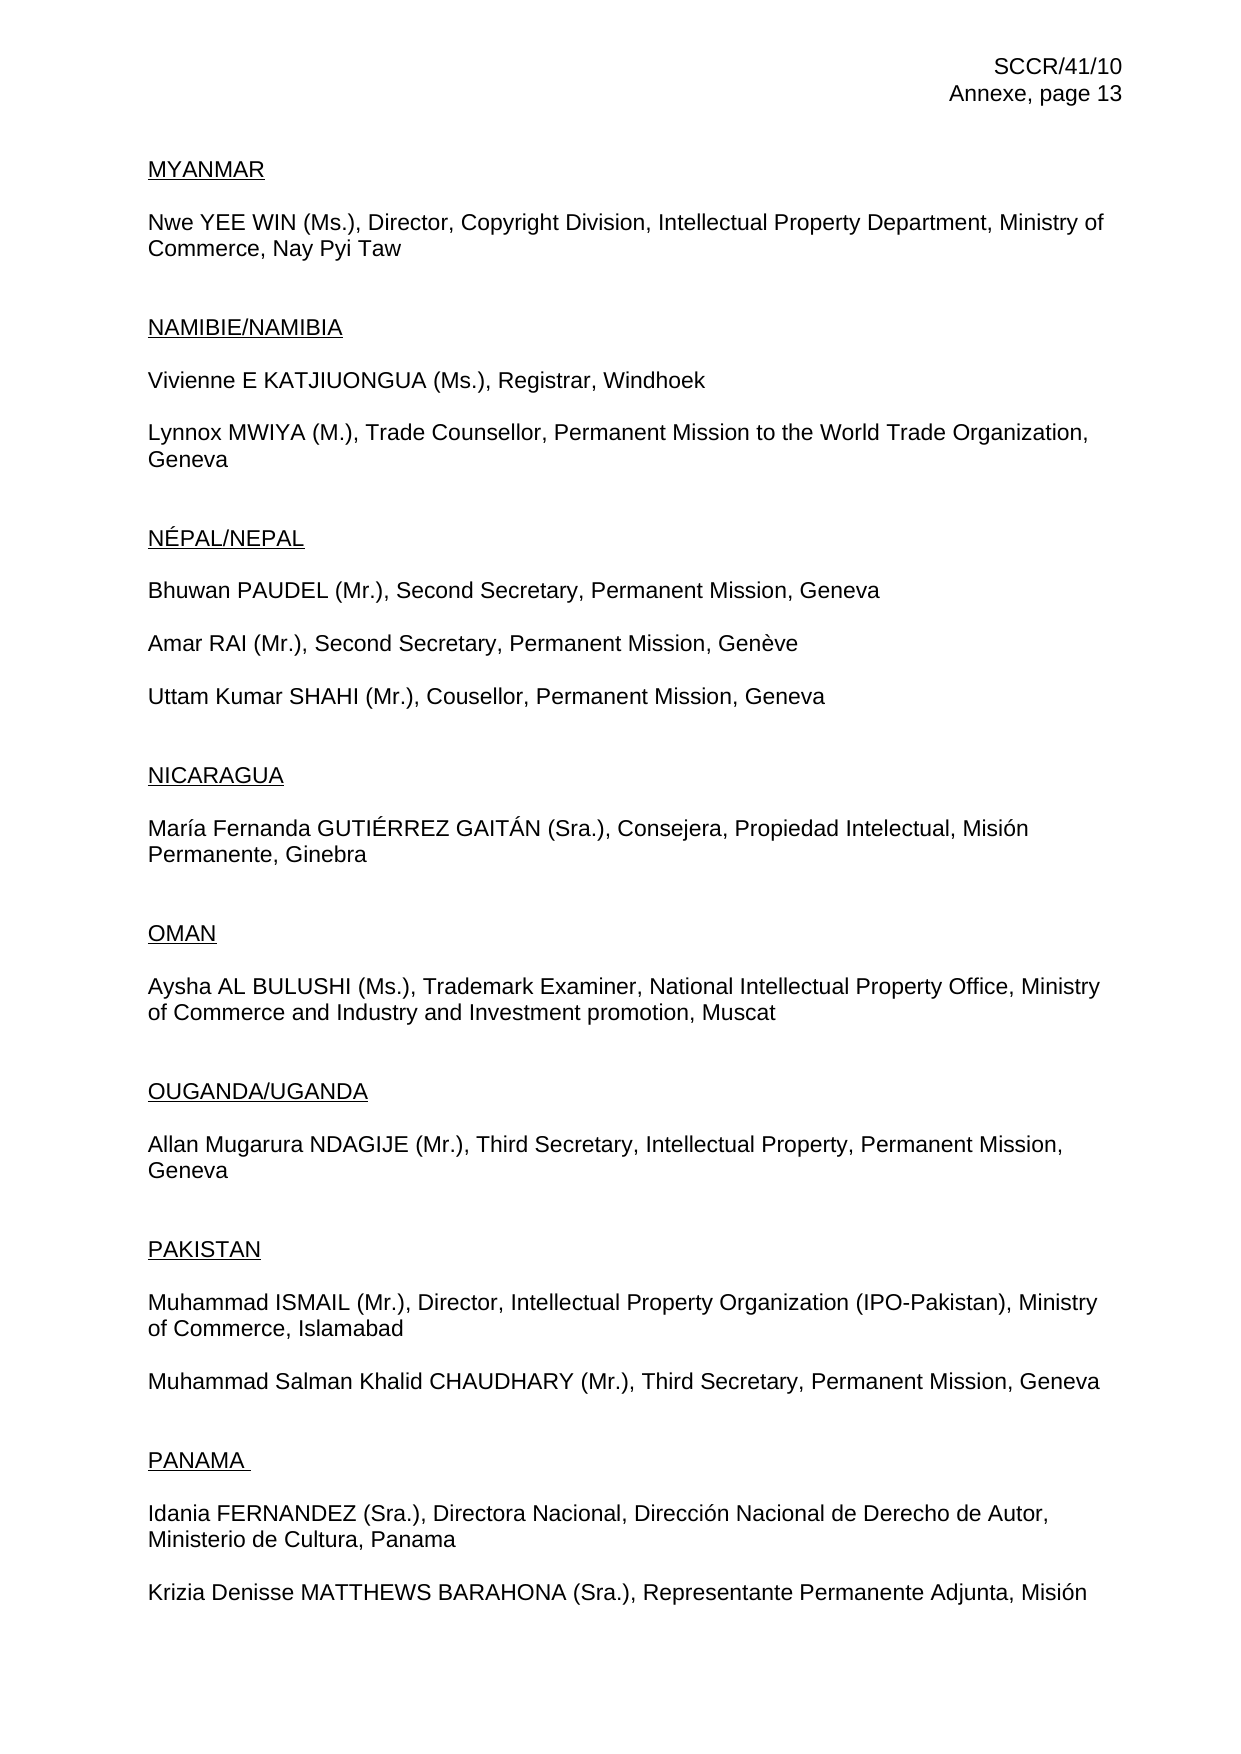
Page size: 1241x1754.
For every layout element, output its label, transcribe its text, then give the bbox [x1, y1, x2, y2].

text NICARAGUA [148, 762, 1122, 788]
text Idania FERNANDEZ (Sra.), Directora Nacional, Dirección Nacional de Derecho de Autor, Ministerio de Cultura, Panama [148, 1500, 1122, 1553]
text Nwe YEE WIN (Ms.), Director, Copyright Division, Intellectual Property Department, Ministry of Commerce, Nay Pyi Taw [148, 208, 1122, 261]
text Uttam Kumar SHAHI (Mr.), Cousellor, Permanent Mission, Geneva [148, 683, 1122, 709]
text PAKISTAN [148, 1236, 1122, 1263]
text OUGANDA/UGANDA [148, 1078, 1122, 1104]
text Amar RAI (Mr.), Second Secretary, Permanent Mission, Genève [148, 630, 1122, 657]
text MYANMAR [148, 156, 1122, 182]
text Muhammad Salman Khalid CHAUDHARY (Mr.), Third Secretary, Permanent Mission, Geneva [148, 1368, 1122, 1394]
text Krizia Denisse MATTHEWS BARAHONA (Sra.), Representante Permanente Adjunta, Misión [148, 1579, 1122, 1605]
text Vivienne E KATJIUONGUA (Ms.), Registrar, Windhoek [148, 367, 1122, 393]
text Bhuwan PAUDEL (Mr.), Second Secretary, Permanent Mission, Geneva [148, 577, 1122, 604]
text PANAMA [148, 1447, 1122, 1473]
text Muhammad ISMAIL (Mr.), Director, Intellectual Property Organization (IPO-Pakistan), Ministry of Commerce, Islamabad [148, 1289, 1122, 1342]
text Allan Mugarura NDAGIJE (Mr.), Third Secretary, Intellectual Property, Permanent Mission, Geneva [148, 1131, 1122, 1184]
text NÉPAL/NEPAL [148, 525, 1122, 551]
text María Fernanda GUTIÉRREZ GAITÁN (Sra.), Consejera, Propiedad Intelectual, Misión Permanente, Ginebra [148, 815, 1122, 867]
text NAMIBIE/NAMIBIA [148, 314, 1122, 340]
text Lynnox MWIYA (M.), Trade Counsellor, Permanent Mission to the World Trade Organization, Geneva [148, 419, 1122, 472]
text Aysha AL BULUSHI (Ms.), Trademark Examiner, National Intellectual Property Office, Ministry of Commerce and Industry and Investment promotion, Muscat [148, 973, 1122, 1026]
text OMAN [148, 920, 1122, 946]
